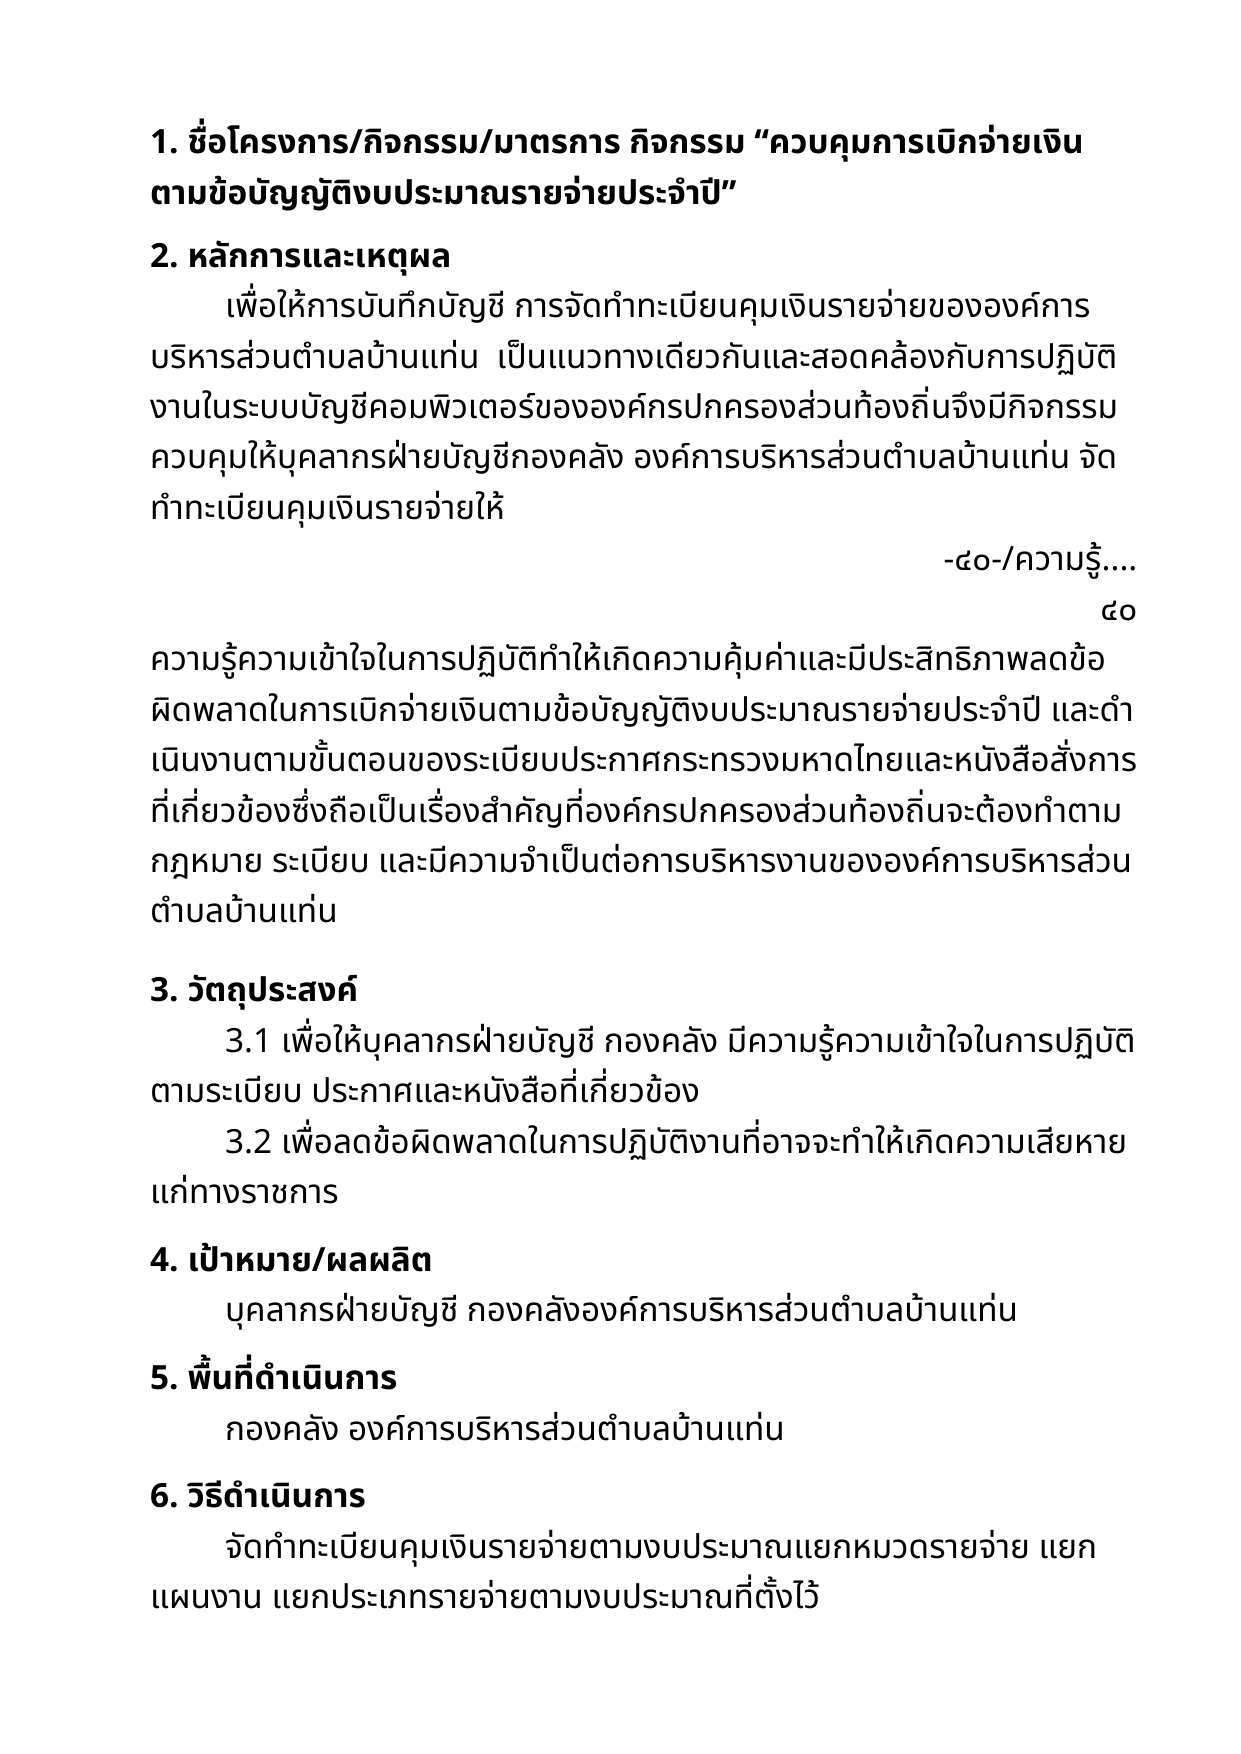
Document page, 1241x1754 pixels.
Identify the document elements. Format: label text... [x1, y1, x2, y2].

text 2. หลักการและเหตุผล [150, 232, 1137, 282]
list -๔๐-/ความรู้.... [150, 534, 1137, 585]
list 6. วิธีดําเนินการ [150, 1472, 1137, 1523]
list กองคลัง องค์การบริหารส่วนตำบลบ้านแท่น [150, 1404, 1137, 1455]
list เพื่อให้การบันทึกบัญชี การจัดทําทะเบียนคุมเงินรายจ่ายขององค์การบริหารส่วนตำบลบ้านแท่น เป็นแนวทางเดียวกันและสอดคล้องกับการปฏิบัติงานในระบบบัญชีคอมพิวเตอร์ขององค์กรปกครองส่วนท้องถิ่นจึงมีกิจกรรมควบคุมให้บุคลากรฝ่ายบัญชีกองคลัง องค์การบริหารส่วนตำบลบ้านแท่น จัดทําทะเบียนคุมเงินรายจ่ายให้ [150, 282, 1137, 534]
list บุคลากรฝ่ายบัญชี กองคลังองค์การบริหารส่วนตำบลบ้านแท่น [150, 1286, 1137, 1337]
list 3.1 เพื่อให้บุคลากรฝ่ายบัญชี กองคลัง มีความรู้ความเข้าใจในการปฏิบัติตามระเบียบ ประกาศและหนังสือที่เกี่ยวข้อง [150, 1017, 1137, 1118]
list 3.2 เพื่อลดข้อผิดพลาดในการปฏิบัติงานที่อาจจะทําให้เกิดความเสียหายแก่ทางราชการ [150, 1118, 1137, 1219]
list 3. วัตถุประสงค์ [150, 966, 1137, 1017]
list ความรู้ความเข้าใจในการปฏิบัติทําให้เกิดความคุ้มค่าและมีประสิทธิภาพลดข้อผิดพลาดในการเบิกจ่ายเงินตามข้อบัญญัติงบประมาณรายจ่ายประจําปี และดําเนินงานตามขั้นตอนของระเบียบประกาศกระทรวงมหาดไทยและหนังสือสั่งการที่เกี่ยวข้องซึ่งถือเป็นเรื่องสําคัญที่องค์กรปกครองส่วนท้องถิ่นจะต้องทําตามกฎหมาย ระเบียบ และมีความจําเป็นต่อการบริหารงานขององค์การบริหารส่วนตำบลบ้านแท่น [150, 635, 1137, 938]
list ๔๐ [150, 585, 1137, 635]
text 1. ชื่อโครงการ/กิจกรรม/มาตรการ กิจกรรม “ควบคุมการเบิกจ่ายเงินตามข้อบัญญัติงบประมาณรายจ่ายประจําปี” [150, 118, 1137, 219]
list 5. พื้นที่ดําเนินการ [150, 1354, 1137, 1404]
list 4. เป้าหมาย/ผลผลิต [150, 1236, 1137, 1286]
list จัดทําทะเบียนคุมเงินรายจ่ายตามงบประมาณแยกหมวดรายจ่าย แยกแผนงาน แยกประเภทรายจ่ายตามงบประมาณที่ตั้งไว้ [150, 1523, 1137, 1623]
